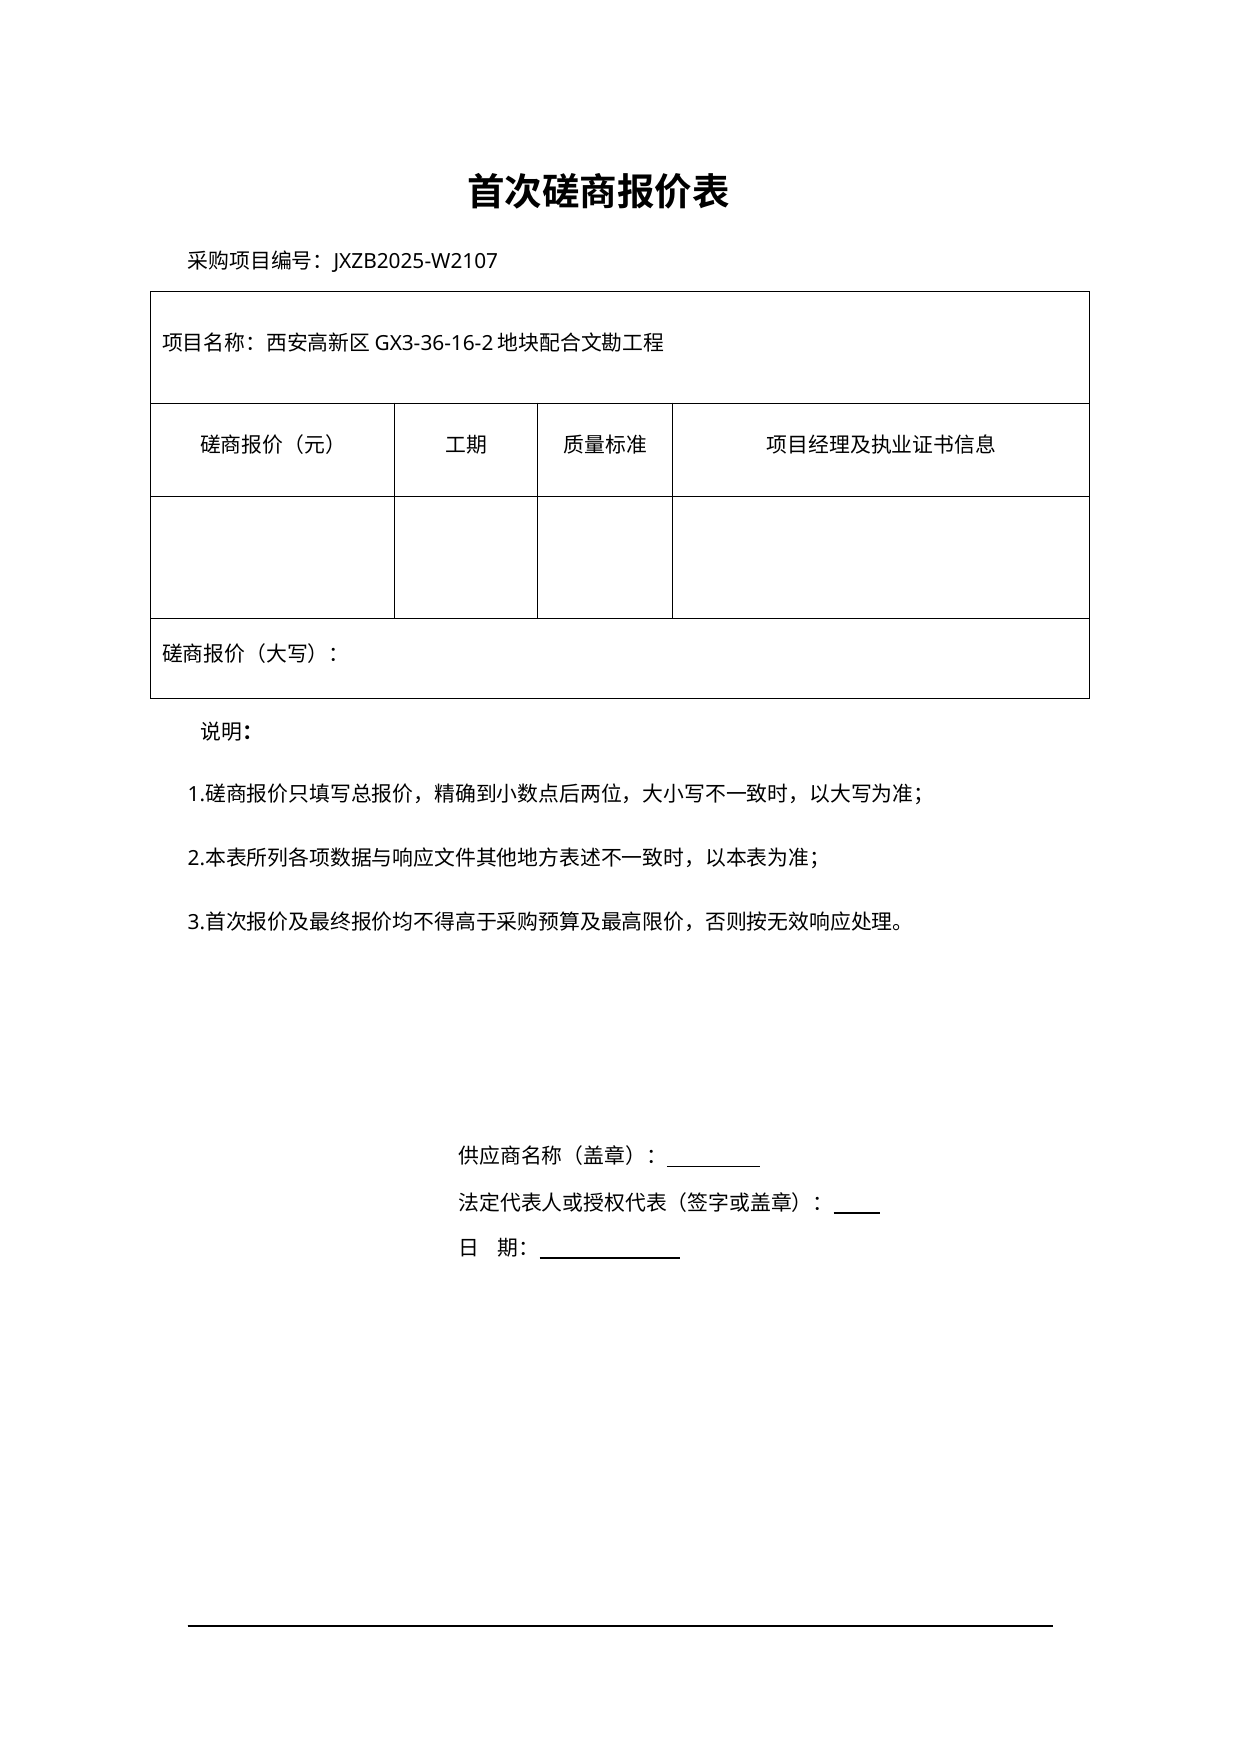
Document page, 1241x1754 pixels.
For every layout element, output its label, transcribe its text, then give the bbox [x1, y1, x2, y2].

table_cell 项目经理及执业证书信息 [673, 404, 1089, 496]
text 供应商名称（盖章）： [187, 1138, 1053, 1171]
text 法定代表人或授权代表（签字或盖章）： [187, 1186, 1053, 1216]
text 1.磋商报价只填写总报价，精确到小数点后两位，大小写不一致时，以大写为准； [187, 777, 1053, 809]
table_cell 工期 [395, 404, 537, 496]
text 说明： [200, 715, 1053, 745]
table_header 项目名称：西安高新区GX3-36-16-2地块配合文勘工程 [151, 292, 1089, 402]
table_cell [395, 497, 537, 618]
text 首次磋商报价表 [187, 162, 1009, 216]
text 3.首次报价及最终报价均不得高于采购预算及最高限价，否则按无效响应处理。 [187, 904, 1053, 937]
table_cell 质量标准 [538, 404, 672, 496]
table_cell [673, 497, 1089, 618]
table_cell [151, 497, 394, 618]
table_cell 磋商报价（元） [151, 404, 394, 496]
text 采购项目编号：JXZB2025-W2107 [187, 243, 1050, 276]
text 2.本表所列各项数据与响应文件其他地方表述不一致时，以本表为准； [187, 840, 1053, 873]
text 日 期： [187, 1231, 1053, 1262]
table_cell [538, 497, 672, 618]
table_cell 磋商报价（大写）： [151, 619, 1089, 698]
